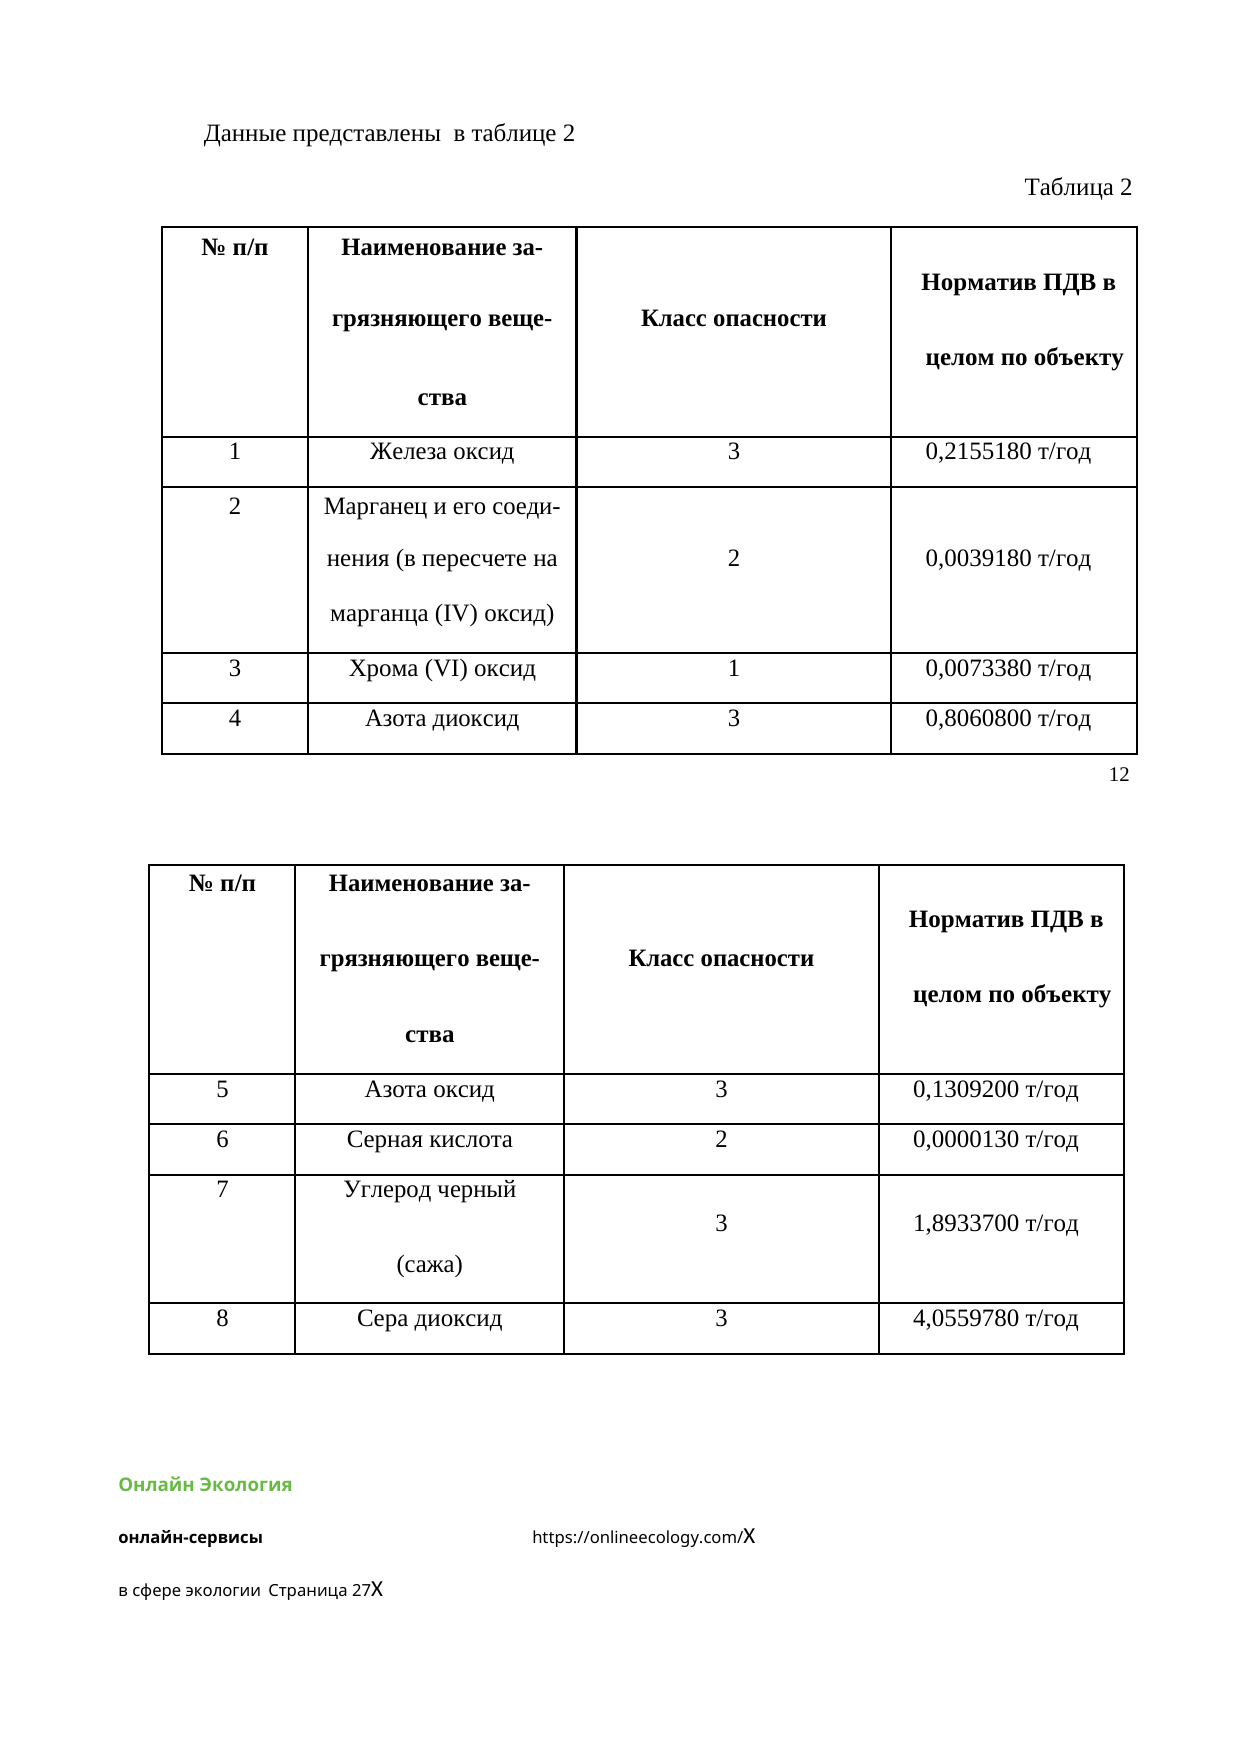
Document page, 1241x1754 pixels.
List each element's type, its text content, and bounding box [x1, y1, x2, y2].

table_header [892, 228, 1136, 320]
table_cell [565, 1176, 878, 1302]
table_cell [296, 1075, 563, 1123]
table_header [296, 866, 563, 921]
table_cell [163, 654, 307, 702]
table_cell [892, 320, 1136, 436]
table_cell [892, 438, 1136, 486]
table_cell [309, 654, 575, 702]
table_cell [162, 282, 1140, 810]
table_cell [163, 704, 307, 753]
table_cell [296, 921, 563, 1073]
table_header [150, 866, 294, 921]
text Таблица 2 [1024, 172, 1181, 201]
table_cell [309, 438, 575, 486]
text Данные представлены в таблице 2 [203, 118, 1181, 147]
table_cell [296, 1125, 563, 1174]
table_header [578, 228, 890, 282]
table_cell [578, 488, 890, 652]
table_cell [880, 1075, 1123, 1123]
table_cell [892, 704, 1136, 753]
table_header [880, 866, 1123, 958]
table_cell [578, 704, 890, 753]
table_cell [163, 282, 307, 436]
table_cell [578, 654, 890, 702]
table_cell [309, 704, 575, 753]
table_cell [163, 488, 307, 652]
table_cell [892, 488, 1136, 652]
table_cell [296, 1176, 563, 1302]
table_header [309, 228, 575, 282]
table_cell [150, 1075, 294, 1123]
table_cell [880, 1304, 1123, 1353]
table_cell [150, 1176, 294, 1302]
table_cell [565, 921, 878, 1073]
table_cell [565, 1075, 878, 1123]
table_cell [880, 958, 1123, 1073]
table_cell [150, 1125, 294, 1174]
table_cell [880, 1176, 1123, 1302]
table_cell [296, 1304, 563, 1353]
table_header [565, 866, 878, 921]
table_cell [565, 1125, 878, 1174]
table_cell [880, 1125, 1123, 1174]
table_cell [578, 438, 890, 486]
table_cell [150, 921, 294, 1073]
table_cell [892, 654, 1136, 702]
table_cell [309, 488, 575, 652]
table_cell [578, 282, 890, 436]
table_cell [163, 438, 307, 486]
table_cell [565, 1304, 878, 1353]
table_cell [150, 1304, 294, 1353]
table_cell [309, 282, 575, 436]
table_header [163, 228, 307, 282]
